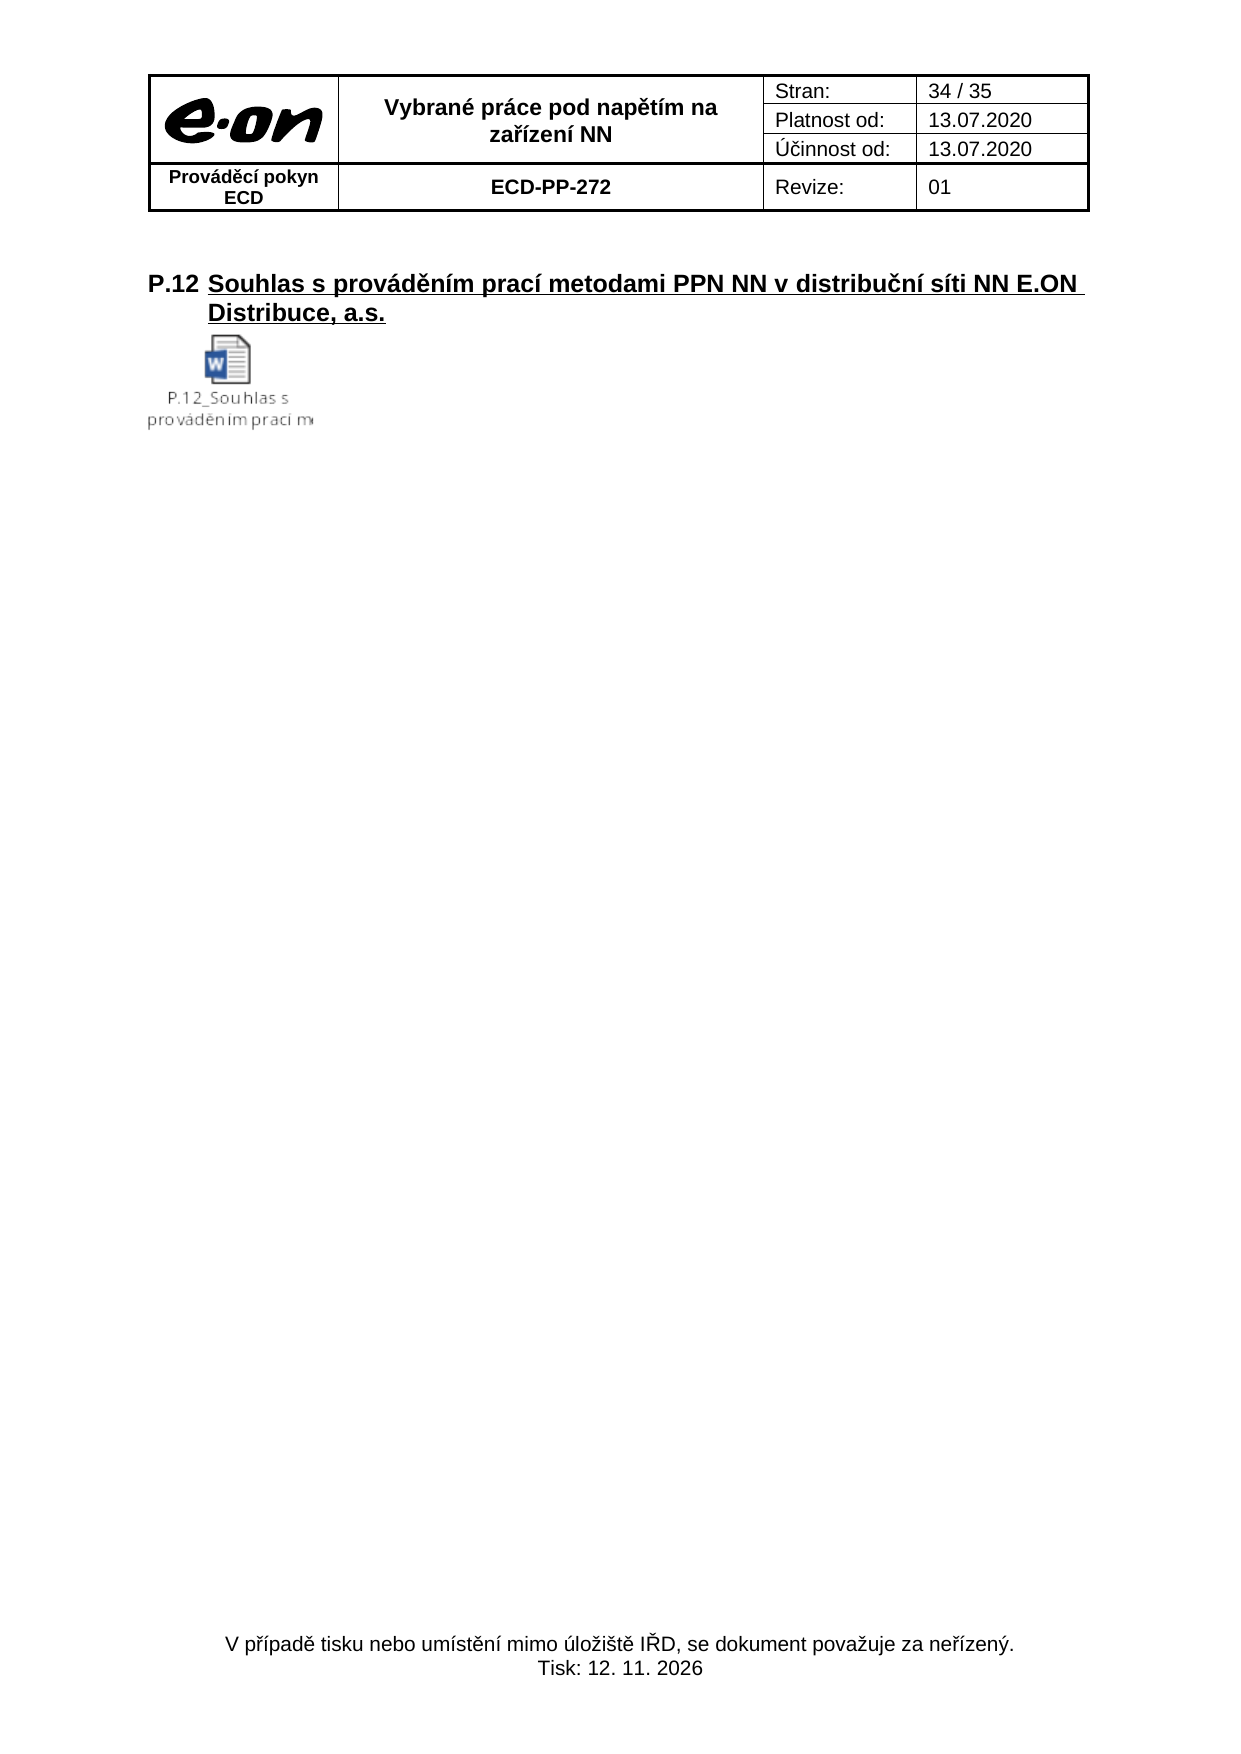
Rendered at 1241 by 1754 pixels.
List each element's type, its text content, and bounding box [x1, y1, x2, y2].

text Souhlas s prováděním prací metodami PPN NN v distribuční síti NN E.ON Distribuce, a.s. [148, 269, 1092, 326]
